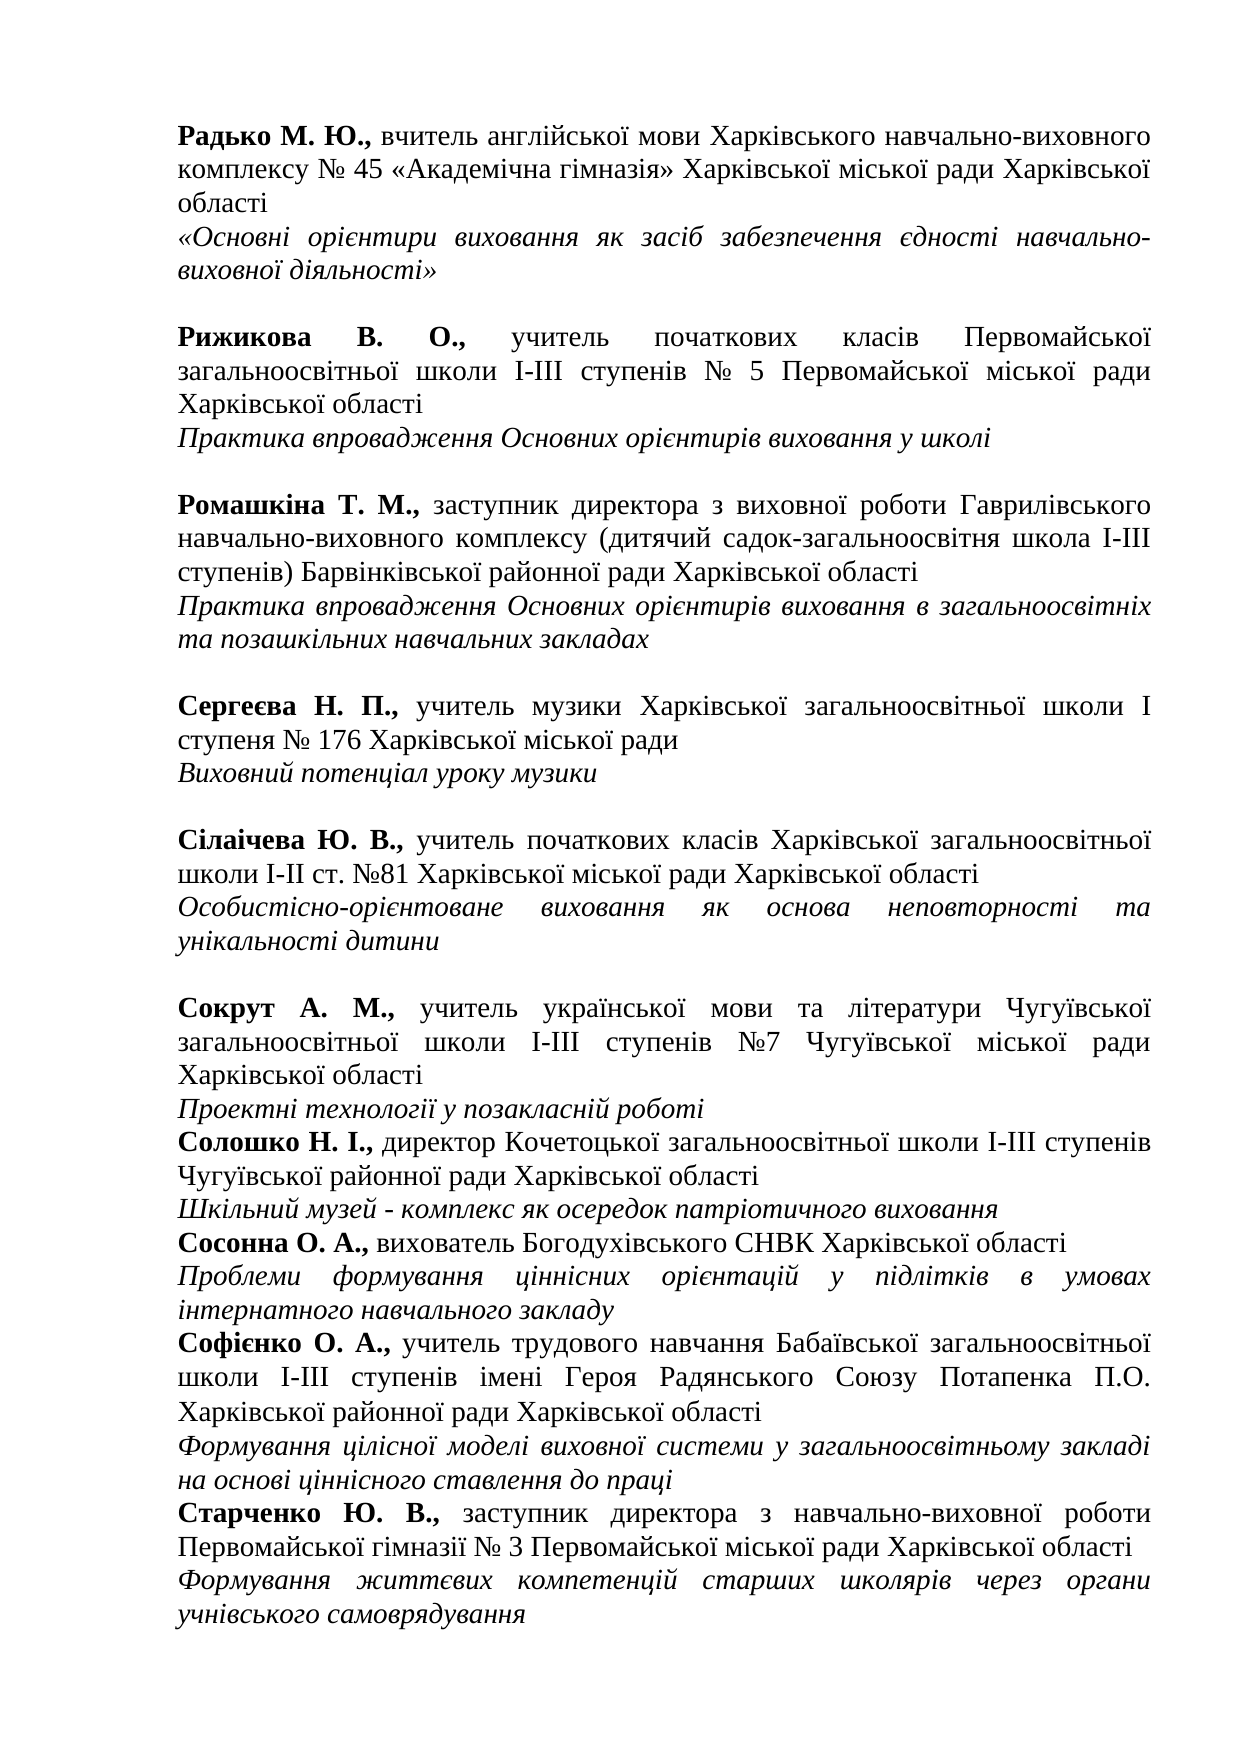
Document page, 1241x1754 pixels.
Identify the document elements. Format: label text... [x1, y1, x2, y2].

text Ромашкіна Т. М., заступник директора з виховної роботи Гаврилівського навчально-виховного комплексу (дитячий садок-загальноосвітня школа І-ІІІ ступенів) Барвінківської районної ради Харківської області [177, 487, 1152, 588]
text «Основні орієнтири виховання як засіб забезпечення єдності навчально-виховної діяльності» [177, 219, 1152, 286]
text Старченко Ю. В., заступник директора з навчально-виховної роботи Первомайської гімназії № 3 Первомайської міської ради Харківської області [177, 1495, 1152, 1562]
text Практика впровадження Основних орієнтирів виховання у школі [177, 420, 1152, 453]
text Радько М. Ю., вчитель англійської мови Харківського навчально-виховного комплексу № 45 «Академічна гімназія» Харківської міської ради Харківської області [177, 118, 1152, 219]
text Проблеми формування ціннісних орієнтацій у підлітків в умовах інтернатного навчального закладу [177, 1258, 1152, 1326]
text Сергеєва Н. П., учитель музики Харківської загальноосвітньої школи І ступеня № 176 Харківської міської ради [177, 688, 1152, 755]
text Софієнко О. А., учитель трудового навчання Бабаївської загальноосвітньої школи І-ІІІ ступенів імені Героя Радянського Союзу Потапенка П.О. Харківської районної ради Харківської області [177, 1326, 1152, 1428]
text Сокрут А. М., учитель української мови та літератури Чугуївської загальноосвітньої школи І-ІІІ ступенів №7 Чугуївської міської ради Харківської області [177, 990, 1152, 1091]
text Солошко Н. І., директор Кочетоцької загальноосвітньої школи І-ІІІ ступенів Чугуївської районної ради Харківської області [177, 1124, 1152, 1191]
text Формування цілісної моделі виховної системи у загальноосвітньому закладі на основі ціннісного ставлення до праці [177, 1428, 1152, 1495]
text Формування життєвих компетенцій старших школярів через органи учнівського самоврядування [177, 1562, 1152, 1629]
text Сосонна О. А., вихователь Богодухівського СНВК Харківської області [177, 1225, 1152, 1258]
text Сілаічева Ю. В., учитель початкових класів Харківської загальноосвітньої школи І-ІІ ст. №81 Харківської міської ради Харківської області [177, 822, 1152, 889]
text Практика впровадження Основних орієнтирів виховання в загальноосвітніх та позашкільних навчальних закладах [177, 588, 1152, 655]
text Шкільний музей - комплекс як осередок патріотичного виховання [177, 1191, 1152, 1225]
text Рижикова В. О., учитель початкових класів Первомайської загальноосвітньої школи І-ІІІ ступенів № 5 Первомайської міської ради Харківської області [177, 319, 1152, 420]
text Виховний потенціал уроку музики [177, 755, 1152, 789]
text Особистісно-орієнтоване виховання як основа неповторності та унікальності дитини [177, 889, 1152, 957]
text Проектні технології у позакласній роботі [177, 1091, 1152, 1124]
